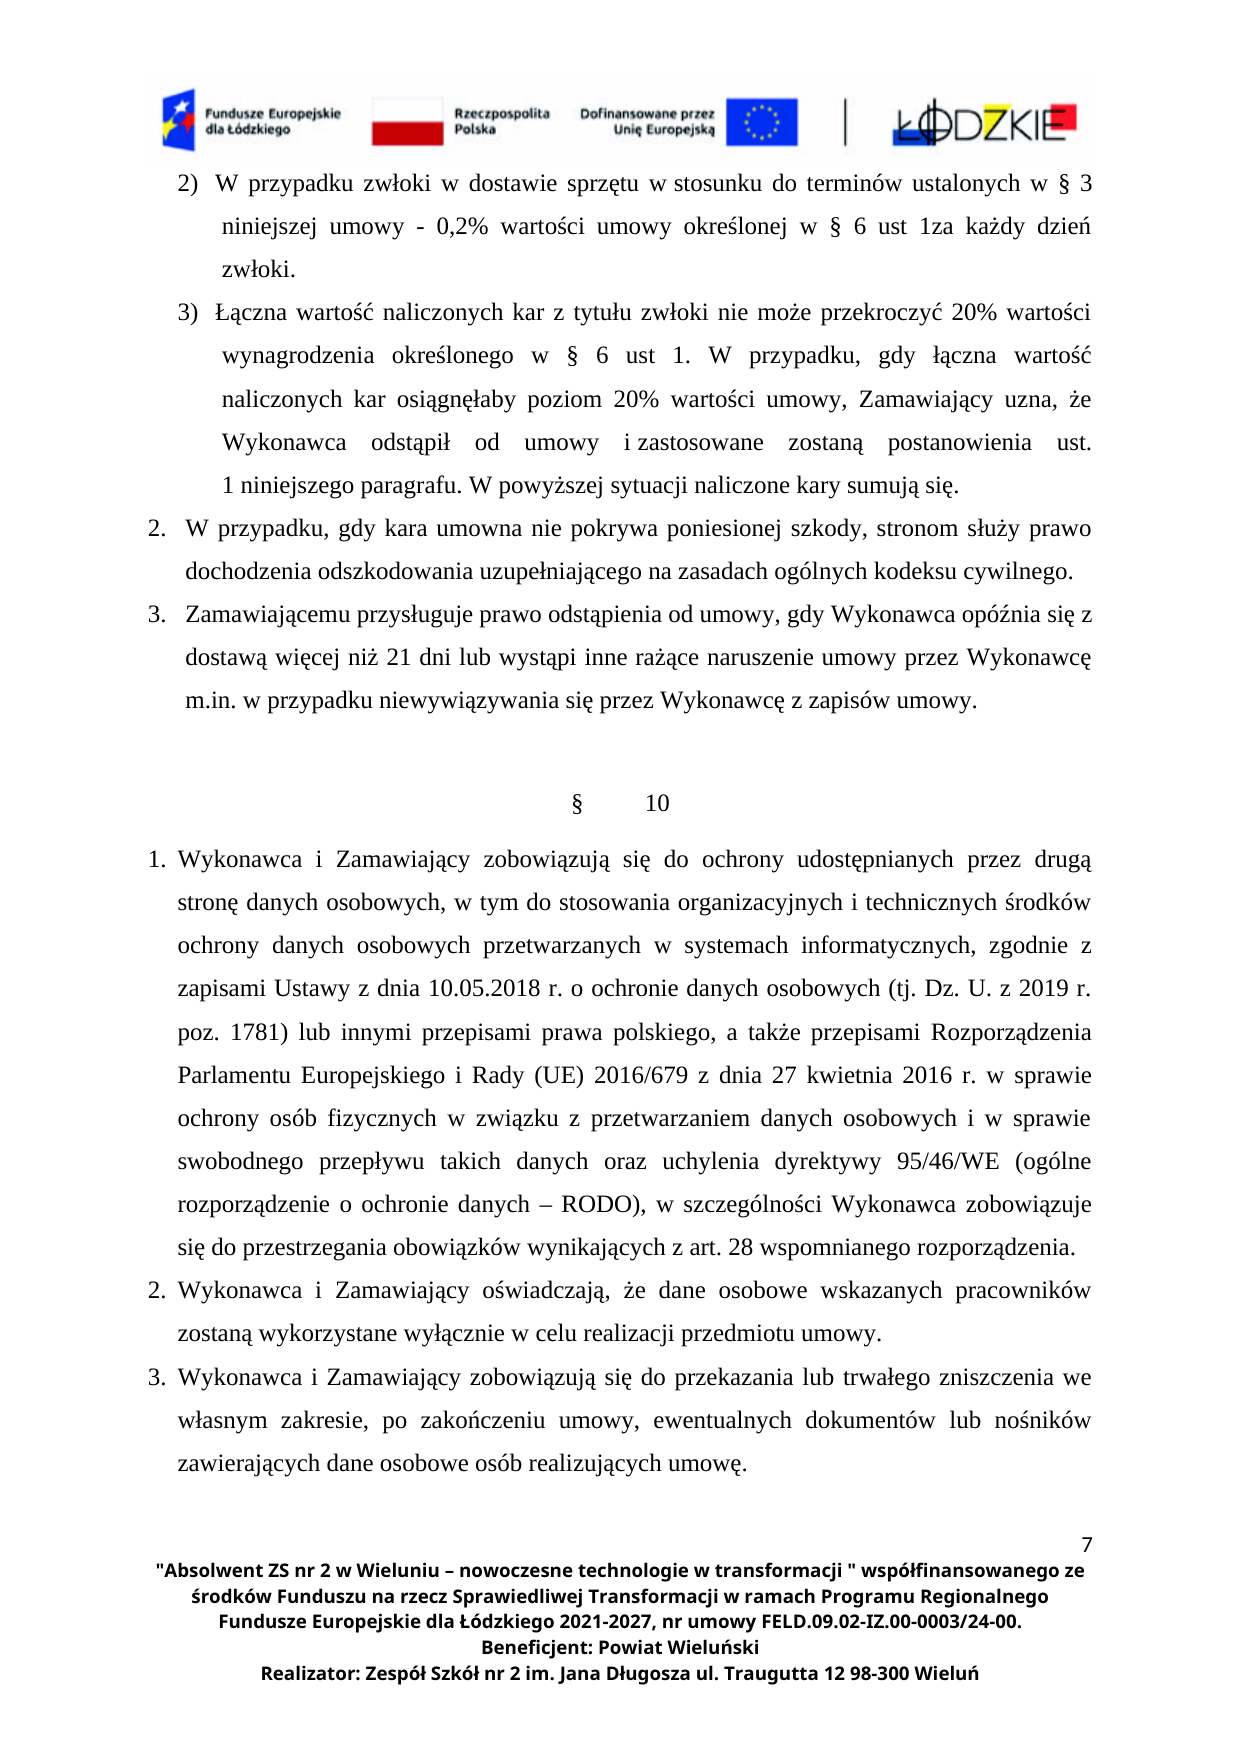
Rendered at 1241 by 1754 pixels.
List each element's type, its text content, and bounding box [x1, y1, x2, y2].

list Wykonawca i Zamawiający zobowiązują się do przekazania lub trwałego zniszczenia we własnym zakresie, po zakończeniu umowy, ewentualnych dokumentów lub nośników zawierających dane osobowe osób realizujących umowę. [148, 1362, 1092, 1477]
list W przypadku, gdy kara umowna nie pokrywa poniesionej szkody, stronom służy prawo dochodzenia odszkodowania uzupełniającego na zasadach ogólnych kodeksu cywilnego. [148, 513, 1092, 585]
picture [147, 73, 1093, 168]
list W przypadku zwłoki w dostawie sprzętu w stosunku do terminów ustalonych w 3 niniejszej umowy - 0,2% wartości umowy określonej w § 6 ust 1za każdy dzień zwłoki. [177, 168, 1092, 283]
text 10 [148, 788, 1092, 817]
list Wykonawca i Zamawiający oświadczają, że dane osobowe wskazanych pracowników zostaną wykorzystane wyłącznie w celu realizacji przedmiotu umowy. [148, 1275, 1092, 1347]
list Łączna wartość naliczonych kar z tytułu zwłoki nie może przekroczyć 20% wartości wynagrodzenia określonego w § 6 ust 1. W przypadku, gdy łączna wartość naliczonych kar osiągnęłaby poziom 20% wartości umowy, Zamawiający uzna, że Wykonawca odstąpił od umowy i zastosowane zostaną postanowienia ust. 1 niniejszego paragrafu. W powyższej sytuacji naliczone kary sumują się. [177, 297, 1092, 499]
list Wykonawca i Zamawiający zobowiązują się do ochrony udostępnianych przez drugą stronę danych osobowych, w tym do stosowania organizacyjnych i technicznych środków ochrony danych osobowych przetwarzanych w systemach informatycznych, zgodnie z zapisami Ustawy z dnia 10.05.2018 r. o ochronie danych osobowych (tj. Dz. U. z 2019 r. poz. 1781) lub innymi przepisami prawa polskiego, a także przepisami Rozporządzenia Parlamentu Europejskiego i Rady (UE) 2016/679 z dnia 27 kwietnia 2016 r. w sprawie ochrony osób fizycznych w związku z przetwarzaniem danych osobowych i w sprawie swobodnego przepływu takich danych oraz uchylenia dyrektywy 95/46/WE (ogólne rozporządzenie o ochronie danych – RODO), w szczególności Wykonawca zobowiązuje się do przestrzegania obowiązków wynikających z art. 28 wspomnianego rozporządzenia. [148, 844, 1092, 1261]
list Zamawiającemu przysługuje prawo odstąpienia od umowy, gdy Wykonawca opóźnia się z dostawą więcej niż 21 dni lub wystąpi inne rażące naruszenie umowy przez Wykonawcę m.in. w przypadku niewywiązywania się przez Wykonawcę z zapisów umowy. [148, 599, 1092, 714]
